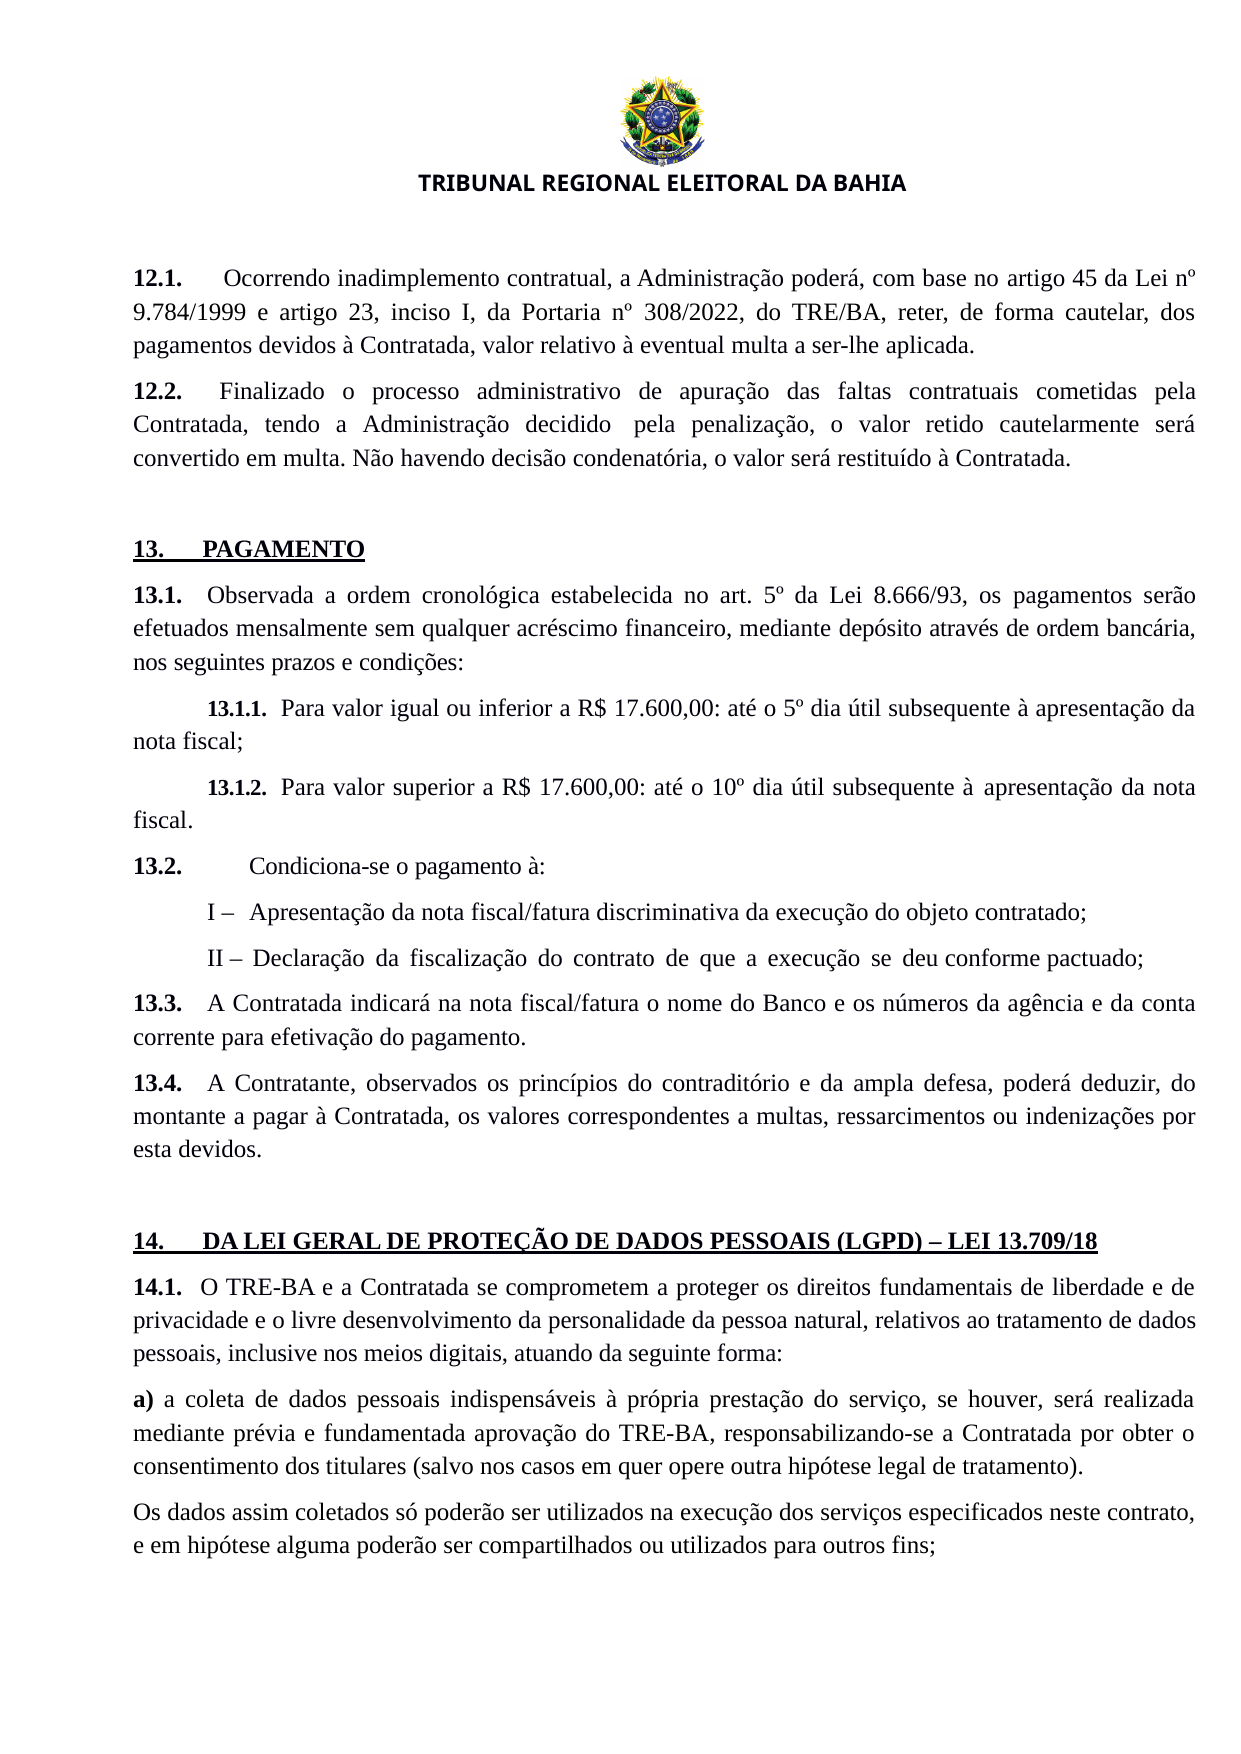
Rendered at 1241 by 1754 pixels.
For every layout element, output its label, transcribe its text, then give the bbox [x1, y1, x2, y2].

list Finalizado o processo administrativo de apuração das faltas contratuais cometidas pela Contratada, tendo a Administração decidido pela penalização, o valor retido cautelarmente será convertido em multa. Não havendo decisão condenatória, o valor será restituído à Contratada. [133, 373, 1196, 473]
list A Contratada indicará na nota fiscal/fatura o nome do Banco e os números da agência e da conta corrente para efetivação do pagamento. [133, 985, 1196, 1052]
list Condiciona-se o pagamento à: [133, 848, 1196, 881]
list Para valor igual ou inferior a R$ 17.600,00: até o 5º dia útil subsequente à apresentação da nota fiscal; [133, 689, 1196, 756]
list Para valor superior a R$ 17.600,00: até o 10º dia útil subsequente à apresentação da nota fiscal. [133, 768, 1196, 835]
list O TRE-BA e a Contratada se comprometem a proteger os direitos fundamentais de liberdade e de privacidade e o livre desenvolvimento da personalidade da pessoa natural, relativos ao tratamento de dados pessoais, inclusive nos meios digitais, atuando da seguinte forma: [133, 1268, 1196, 1368]
list I – Apresentação da nota fiscal/fatura discriminativa da execução do objeto contratado; [207, 893, 1196, 927]
list Ocorrendo inadimplemento contratual, a Administração poderá, com base no artigo 45 da Lei nº 9.784/1999 e artigo 23, inciso I, da Portaria nº 308/2022, do TRE/BA, reter, de forma cautelar, dos pagamentos devidos à Contratada, valor relativo à eventual multa a ser-lhe aplicada. [133, 260, 1196, 360]
list Observada a ordem cronológica estabelecida no art. 5º da Lei 8.666/93, os pagamentos serão efetuados mensalmente sem qualquer acréscimo financeiro, mediante depósito através de ordem bancária, nos seguintes prazos e condições: [133, 577, 1196, 677]
list A Contratante, observados os princípios do contraditório e da ampla defesa, poderá deduzir, do montante a pagar à Contratada, os valores correspondentes a multas, ressarcimentos ou indenizações por esta devidos. [133, 1064, 1196, 1164]
text Os dados assim coletados só poderão ser utilizados na execução dos serviços especificados neste contrato, e em hipótese alguma poderão ser compartilhados ou utilizados para outros fins; [133, 1493, 1196, 1560]
list II – Declaração da fiscalização do contrato de que a execução se deu conforme pactuado; [207, 939, 1196, 973]
subtitle PAGAMENTO [133, 531, 1196, 564]
text a) a coleta de dados pessoais indispensáveis à própria prestação do serviço, se houver, será realizada mediante prévia e fundamentada aprovação do TRE-BA, responsabilizando-se a Contratada por obter o consentimento dos titulares (salvo nos casos em quer opere outra hipótese legal de tratamento). [133, 1381, 1196, 1481]
subtitle DA LEI GERAL DE PROTEÇÃO DE DADOS PESSOAIS (LGPD) – LEI 13.709/18 [133, 1223, 1196, 1256]
